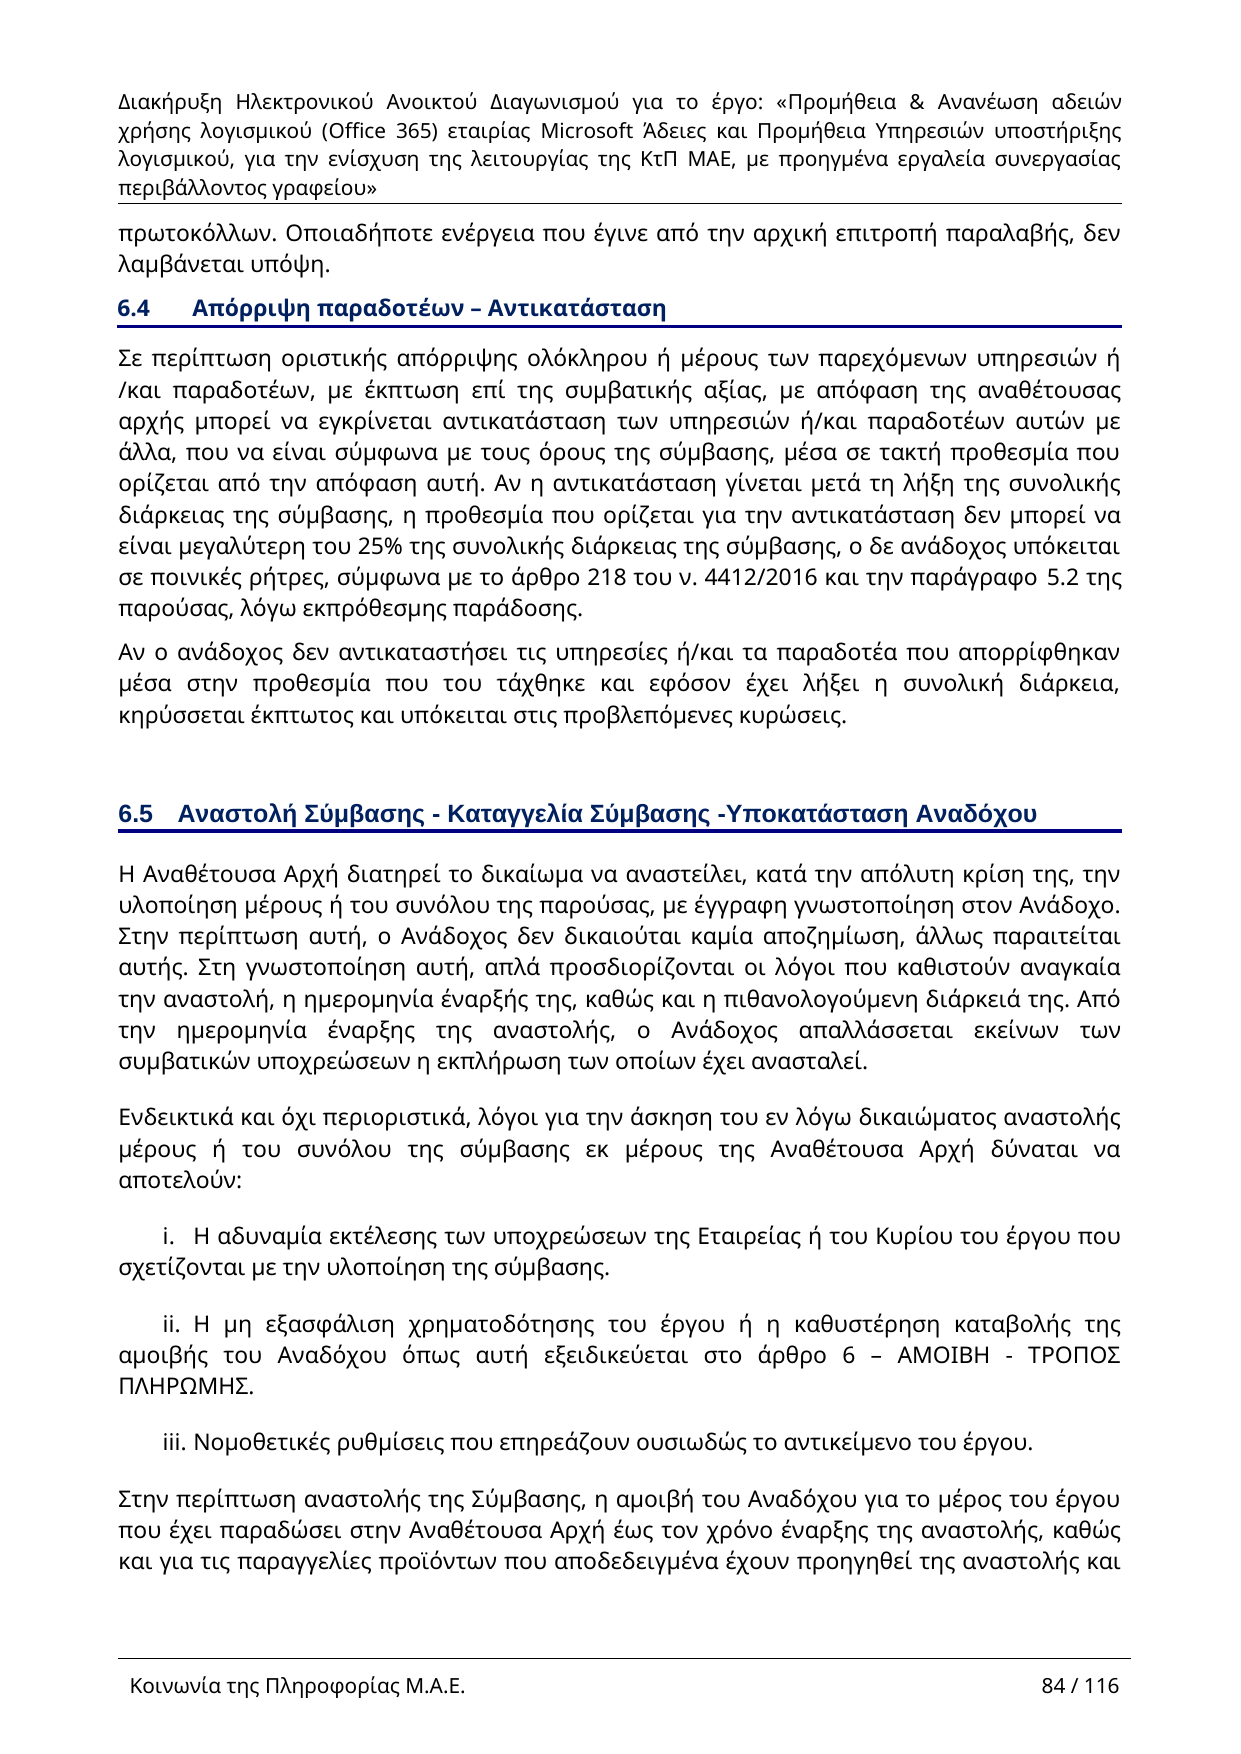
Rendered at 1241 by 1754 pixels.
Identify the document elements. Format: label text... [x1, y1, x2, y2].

text Αν ο ανάδοχος δεν αντικαταστήσει τις υπηρεσίες ή/και τα παραδοτέα που απορρίφθηκαν μέσα στην προθεσμία που του τάχθηκε και εφόσον έχει λήξει η συνολική διάρκεια, κηρύσσεται έκπτωτος και υπόκειται στις προβλεπόμενες κυρώσεις. [118, 636, 1122, 730]
text ii. Η μη εξασφάλιση χρηματοδότησης του έργου ή η καθυστέρηση καταβολής της αμοιβής του Αναδόχου όπως αυτή εξειδικεύεται στο άρθρο 6 – ΑΜΟΙΒΗ - ΤΡΟΠΟΣ ΠΛΗΡΩΜΗΣ. [118, 1308, 1122, 1401]
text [118, 1483, 1122, 1576]
subtitle 6.5 Αναστολή Σύμβασης - Καταγγελία Σύμβασης -Υποκατάσταση Αναδόχου [118, 799, 1122, 829]
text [118, 217, 1122, 279]
text Ενδεικτικά και όχι περιοριστικά, λόγοι για την άσκηση του εν λόγω δικαιώματος αναστολής μέρους ή του συνόλου της σύμβασης εκ μέρους της Αναθέτουσα Αρχή δύναται να αποτελούν: [118, 1101, 1122, 1195]
subtitle Απόρριψη παραδοτέων – Αντικατάσταση [117, 292, 1122, 325]
text Η Αναθέτουσα Αρχή διατηρεί το δικαίωμα να αναστείλει, κατά την απόλυτη κρίση της, την υλοποίηση μέρους ή του συνόλου της παρούσας, με έγγραφη γνωστοποίηση στον Ανάδοχο. Στην περίπτωση αυτή, ο Ανάδοχος δεν δικαιούται καμία αποζημίωση, άλλως παραιτείται αυτής. Στη γνωστοποίηση αυτή, απλά προσδιορίζονται οι λόγοι που καθιστούν αναγκαία την αναστολή, η ημερομηνία έναρξής της, καθώς και η πιθανολογούμενη διάρκειά της. Από την ημερομηνία έναρξης της αναστολής, ο Ανάδοχος απαλλάσσεται εκείνων των συμβατικών υποχρεώσεων η εκπλήρωση των οποίων έχει ανασταλεί. [118, 858, 1122, 1076]
text iii. Νομοθετικές ρυθμίσεις που επηρεάζουν ουσιωδώς το αντικείμενο του έργου. [118, 1426, 1122, 1458]
text i. Η αδυναμία εκτέλεσης των υποχρεώσεων της Εταιρείας ή του Κυρίου του έργου που σχετίζονται με την υλοποίηση της σύμβασης. [118, 1220, 1122, 1283]
text Σε περίπτωση οριστικής απόρριψης ολόκληρου ή μέρους των παρεχόμενων υπηρεσιών ή /και παραδοτέων, με έκπτωση επί της συμβατικής αξίας, με απόφαση της αναθέτουσας αρχής μπορεί να εγκρίνεται αντικατάσταση των υπηρεσιών ή/και παραδοτέων αυτών με άλλα, που να είναι σύμφωνα με τους όρους της σύμβασης, μέσα σε τακτή προθεσμία που ορίζεται από την απόφαση αυτή. Αν η αντικατάσταση γίνεται μετά τη λήξη της συνολικής διάρκειας της σύμβασης, η προθεσμία που ορίζεται για την αντικατάσταση δεν μπορεί να είναι μεγαλύτερη του 25% της συνολικής διάρκειας της σύμβασης, ο δε ανάδοχος υπόκειται σε ποινικές ρήτρες, σύμφωνα με το άρθρο 218 του ν. 4412/2016 και την παράγραφο 5.2 της παρούσας, λόγω εκπρόθεσμης παράδοσης. [118, 342, 1122, 624]
